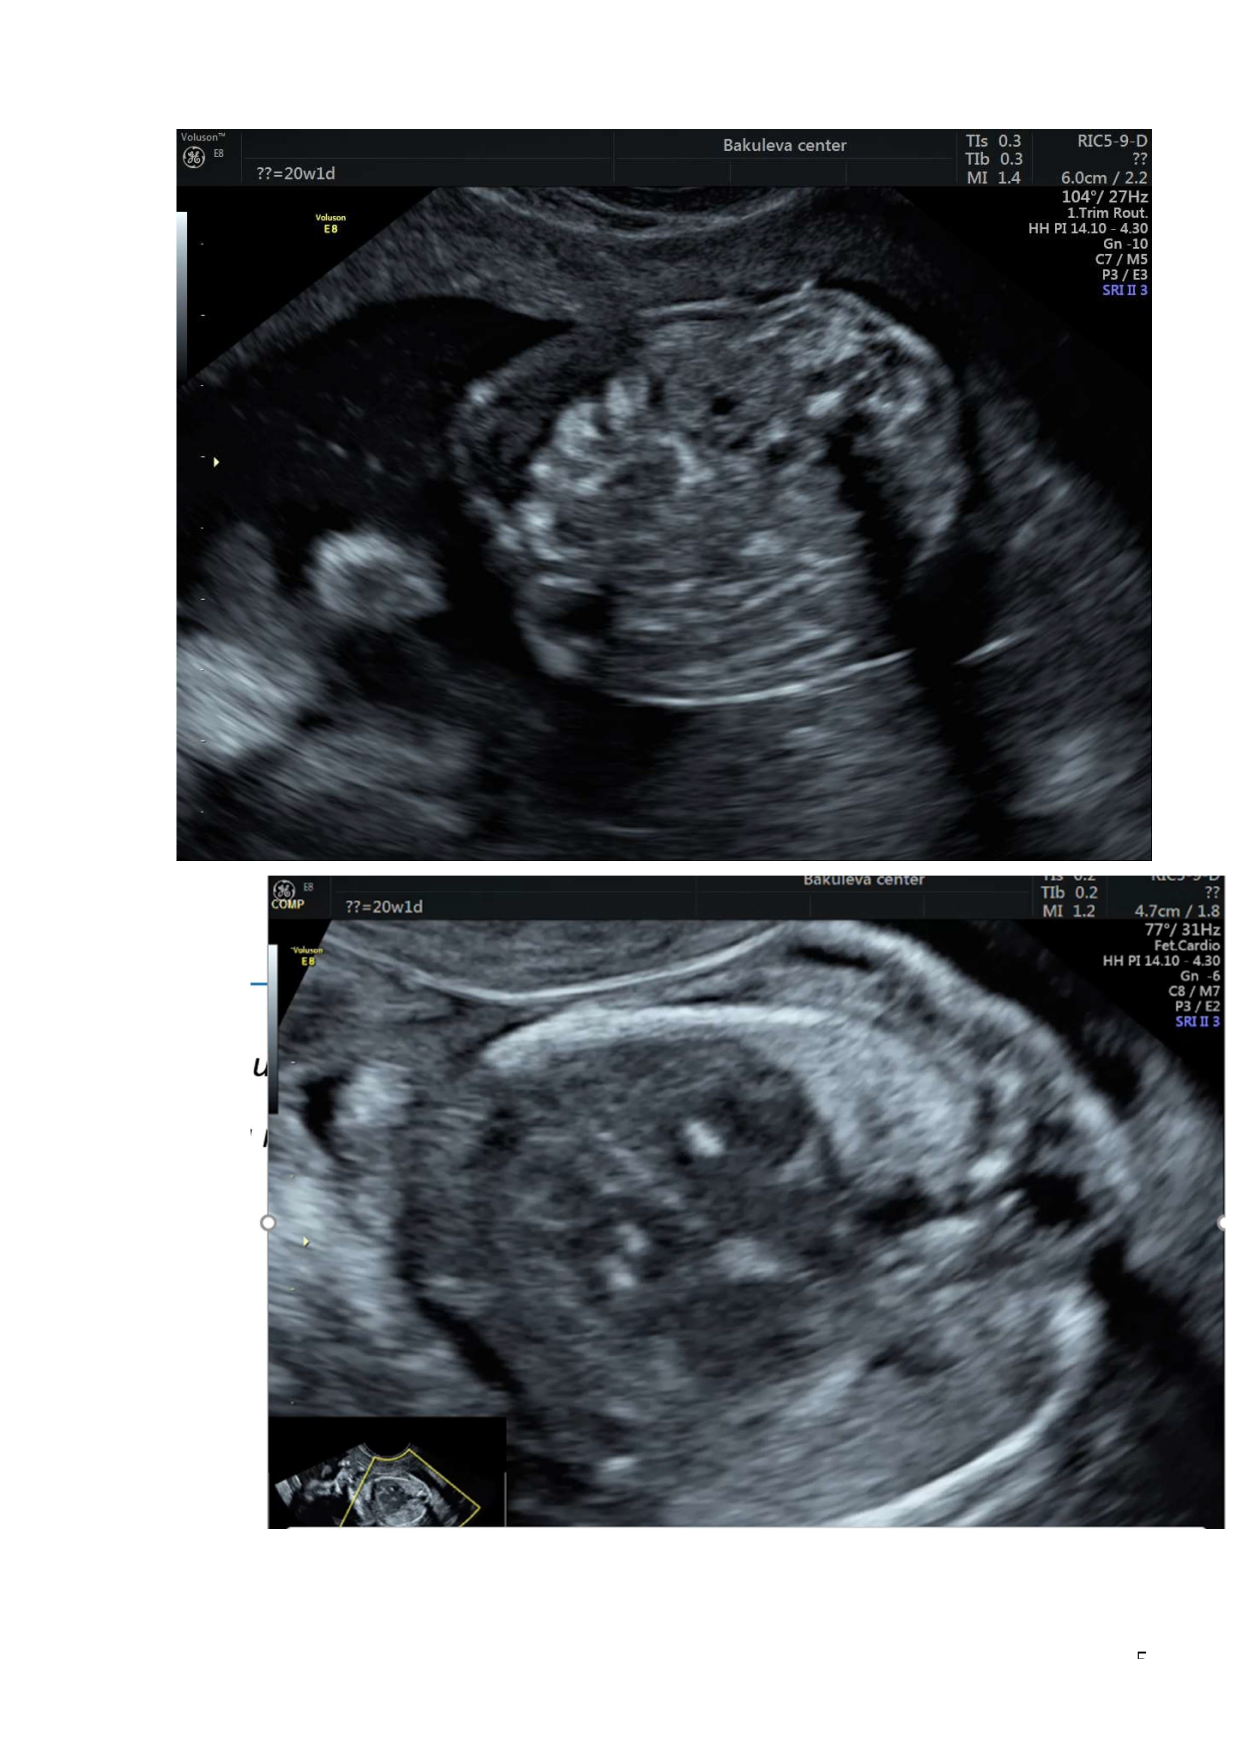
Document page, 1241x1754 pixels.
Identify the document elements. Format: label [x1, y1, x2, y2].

picture [173, 128, 1226, 1531]
